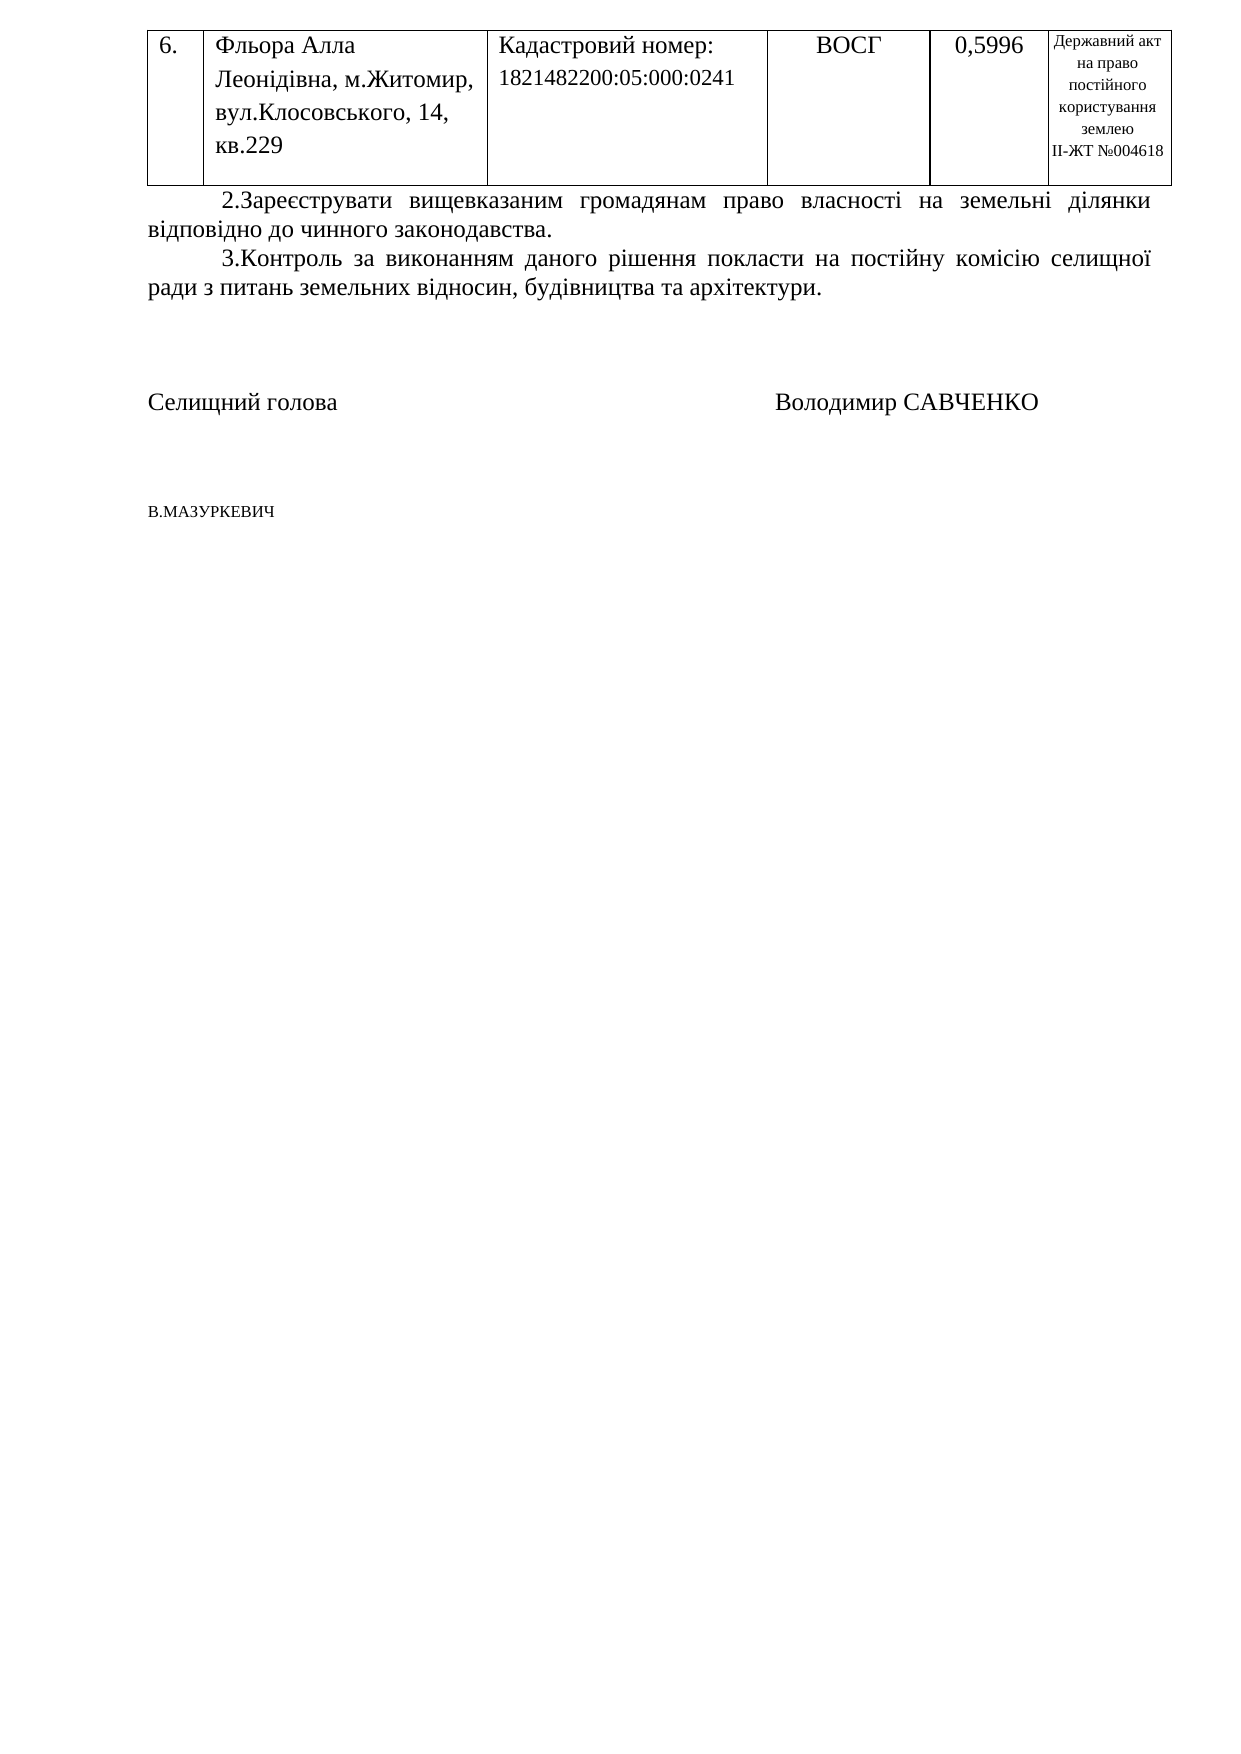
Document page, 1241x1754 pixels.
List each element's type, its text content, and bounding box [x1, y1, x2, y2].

table_cell ВОСГ [768, 31, 929, 184]
table_cell Державний акт на право постійного користування землею ІІ-ЖТ №004618 [1049, 31, 1171, 184]
table_cell 0,5996 [931, 31, 1048, 184]
text Селищний голова Володимир САВЧЕНКО [148, 387, 1152, 416]
text 3.Контроль за виконанням даного рішення покласти на постійну комісію селищної ради з питань земельних відносин, будівництва та архітектури. [148, 243, 1152, 301]
text В.МАЗУРКЕВИЧ [148, 502, 1152, 521]
table_cell Фльора Алла Леонідівна, м.Житомир, вул.Клосовського, 14, кв.229 [204, 31, 487, 184]
table_cell [148, 31, 203, 184]
table_cell Кадастровий номер: 1821482200:05:000:0241 [488, 31, 767, 184]
text 2.Зареєструвати вищевказаним громадянам право власності на земельні ділянки відповідно до чинного законодавства. [148, 186, 1152, 243]
